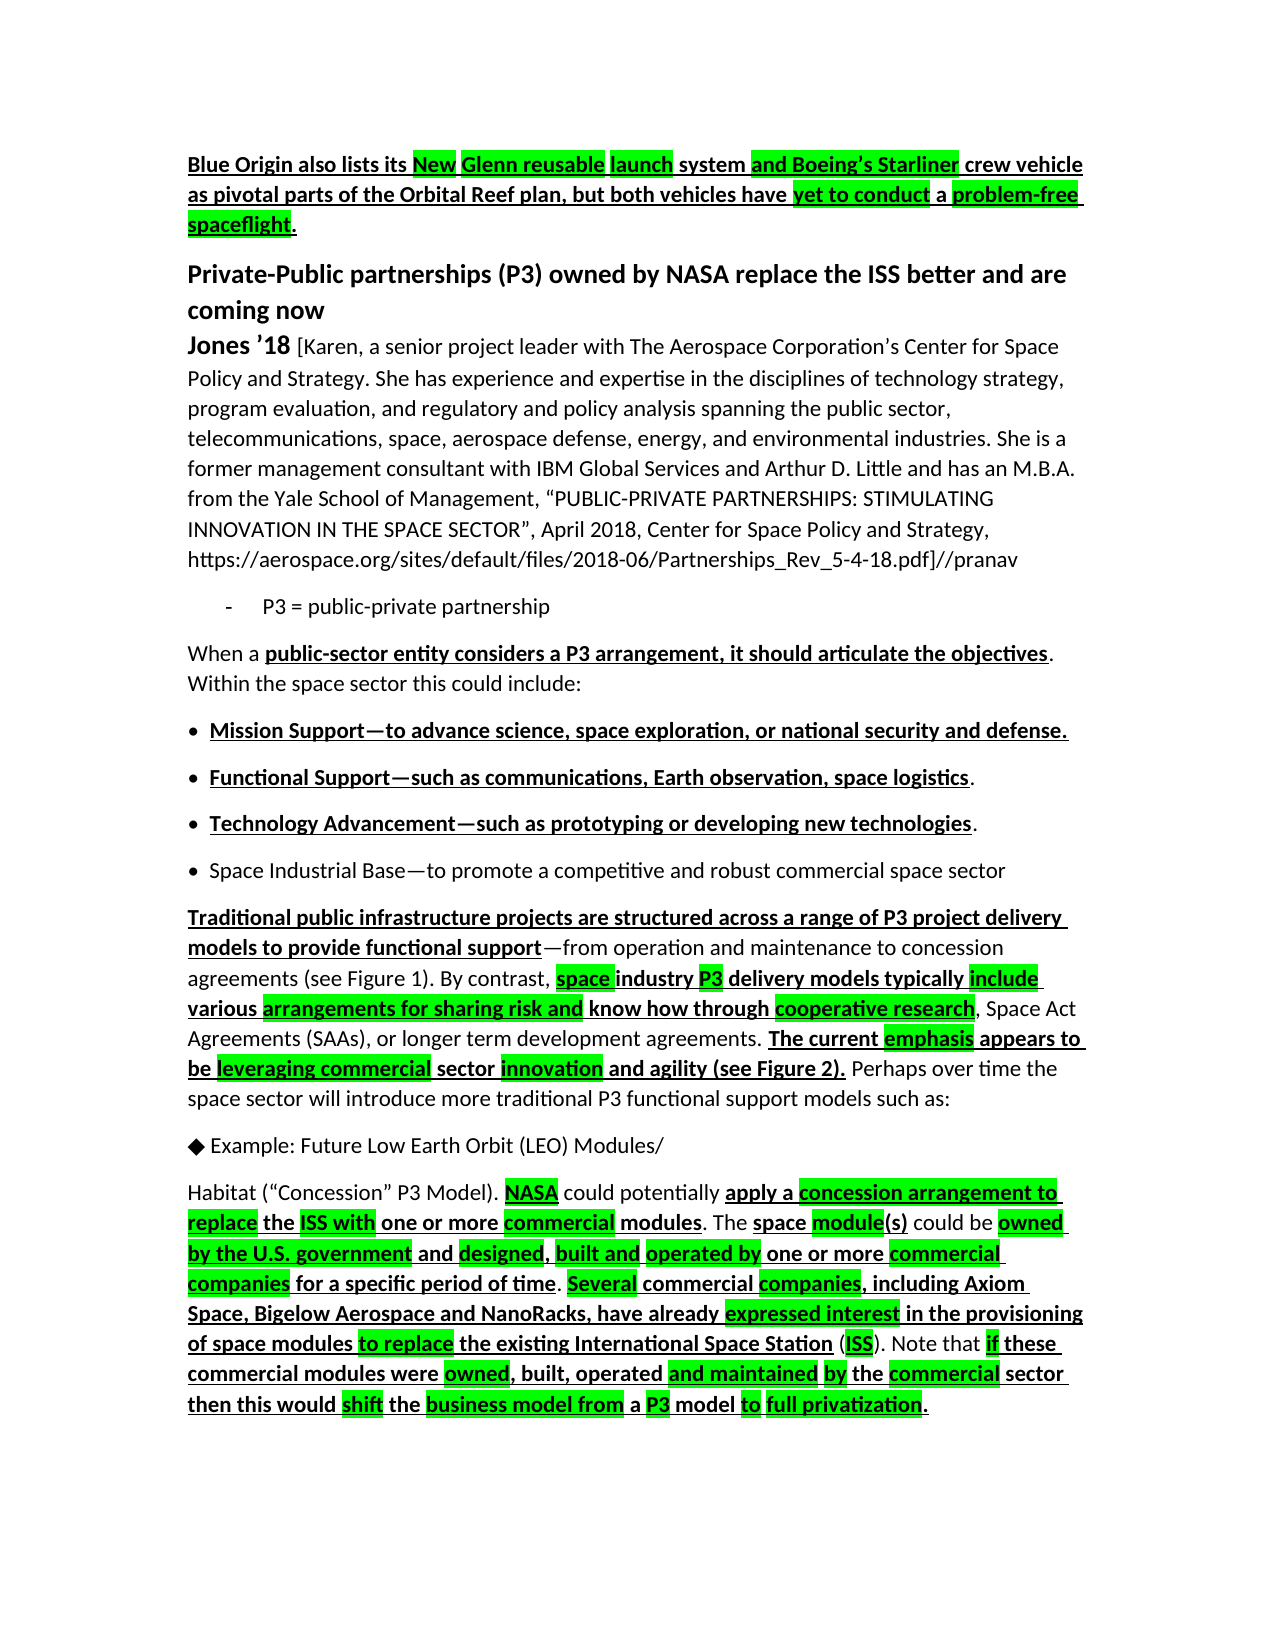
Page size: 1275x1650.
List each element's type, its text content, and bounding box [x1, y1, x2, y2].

text Jones ’18 [Karen, a senior project leader with The Aerospace Corporation’s Center for Space Policy and Strategy. She has experience and expertise in the disciplines of technology strategy, program evaluation, and regulatory and policy analysis spanning the public sector, telecommunications, space, aerospace defense, energy, and environmental industries. She is a former management consultant with IBM Global Services and Arthur D. Little and has an M.B.A. from the Yale School of Management, “PUBLIC-PRIVATE PARTNERSHIPS: STIMULATING INNOVATION IN THE SPACE SECTOR”, April 2018, Center for Space Policy and Strategy, https://aerospace.org/sites/default/files/2018-06/Partnerships_Rev_5-4-18.pdf]//pranav [187, 328, 1087, 573]
text • Mission Support—to advance science, space exploration, or national security and defense. [187, 716, 1087, 744]
list P3 = public-private partnership [225, 592, 1087, 620]
text Habitat (“Concession” P3 Model). NASA could potentially apply a concession arrangement to replace the ISS with one or more commercial modules. The space module(s) could be owned by the U.S. government and designed, built and operated by one or more commercial companies for a specific period of time. Several commercial companies, including Axiom Space, Bigelow Aerospace and NanoRacks, have already expressed interest in the provisioning of space modules to replace the existing International Space Station (ISS). Note that if these commercial modules were owned, built, operated and maintained by the commercial sector then this would shift the business model from a P3 model to full privatization. [187, 1178, 1087, 1418]
text • Technology Advancement—such as prototyping or developing new technologies. [187, 809, 1087, 838]
text • Space Industrial Base—to promote a competitive and robust commercial space sector [187, 856, 1087, 884]
text • Functional Support—such as communications, Earth observation, space logistics. [187, 763, 1087, 791]
text Traditional public infrastructure projects are structured across a range of P3 project delivery models to provide functional support—from operation and maintenance to concession agreements (see Figure 1). By contrast, space industry P3 delivery models typically include various arrangements for sharing risk and know how through cooperative research, Space Act Agreements (SAAs), or longer term development agreements. The current emphasis appears to be leveraging commercial sector innovation and agility (see Figure 2). Perhaps over time the space sector will introduce more traditional P3 functional support models such as: [187, 903, 1087, 1113]
subtitle Private-Public partnerships (P3) owned by NASA replace the ISS better and are coming now [187, 257, 1087, 326]
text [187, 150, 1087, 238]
text When a public-sector entity considers a P3 arrangement, it should articulate the objectives. Within the space sector this could include: [187, 639, 1087, 697]
text ◆ Example: Future Low Earth Orbit (LEO) Modules/ [187, 1131, 1087, 1159]
